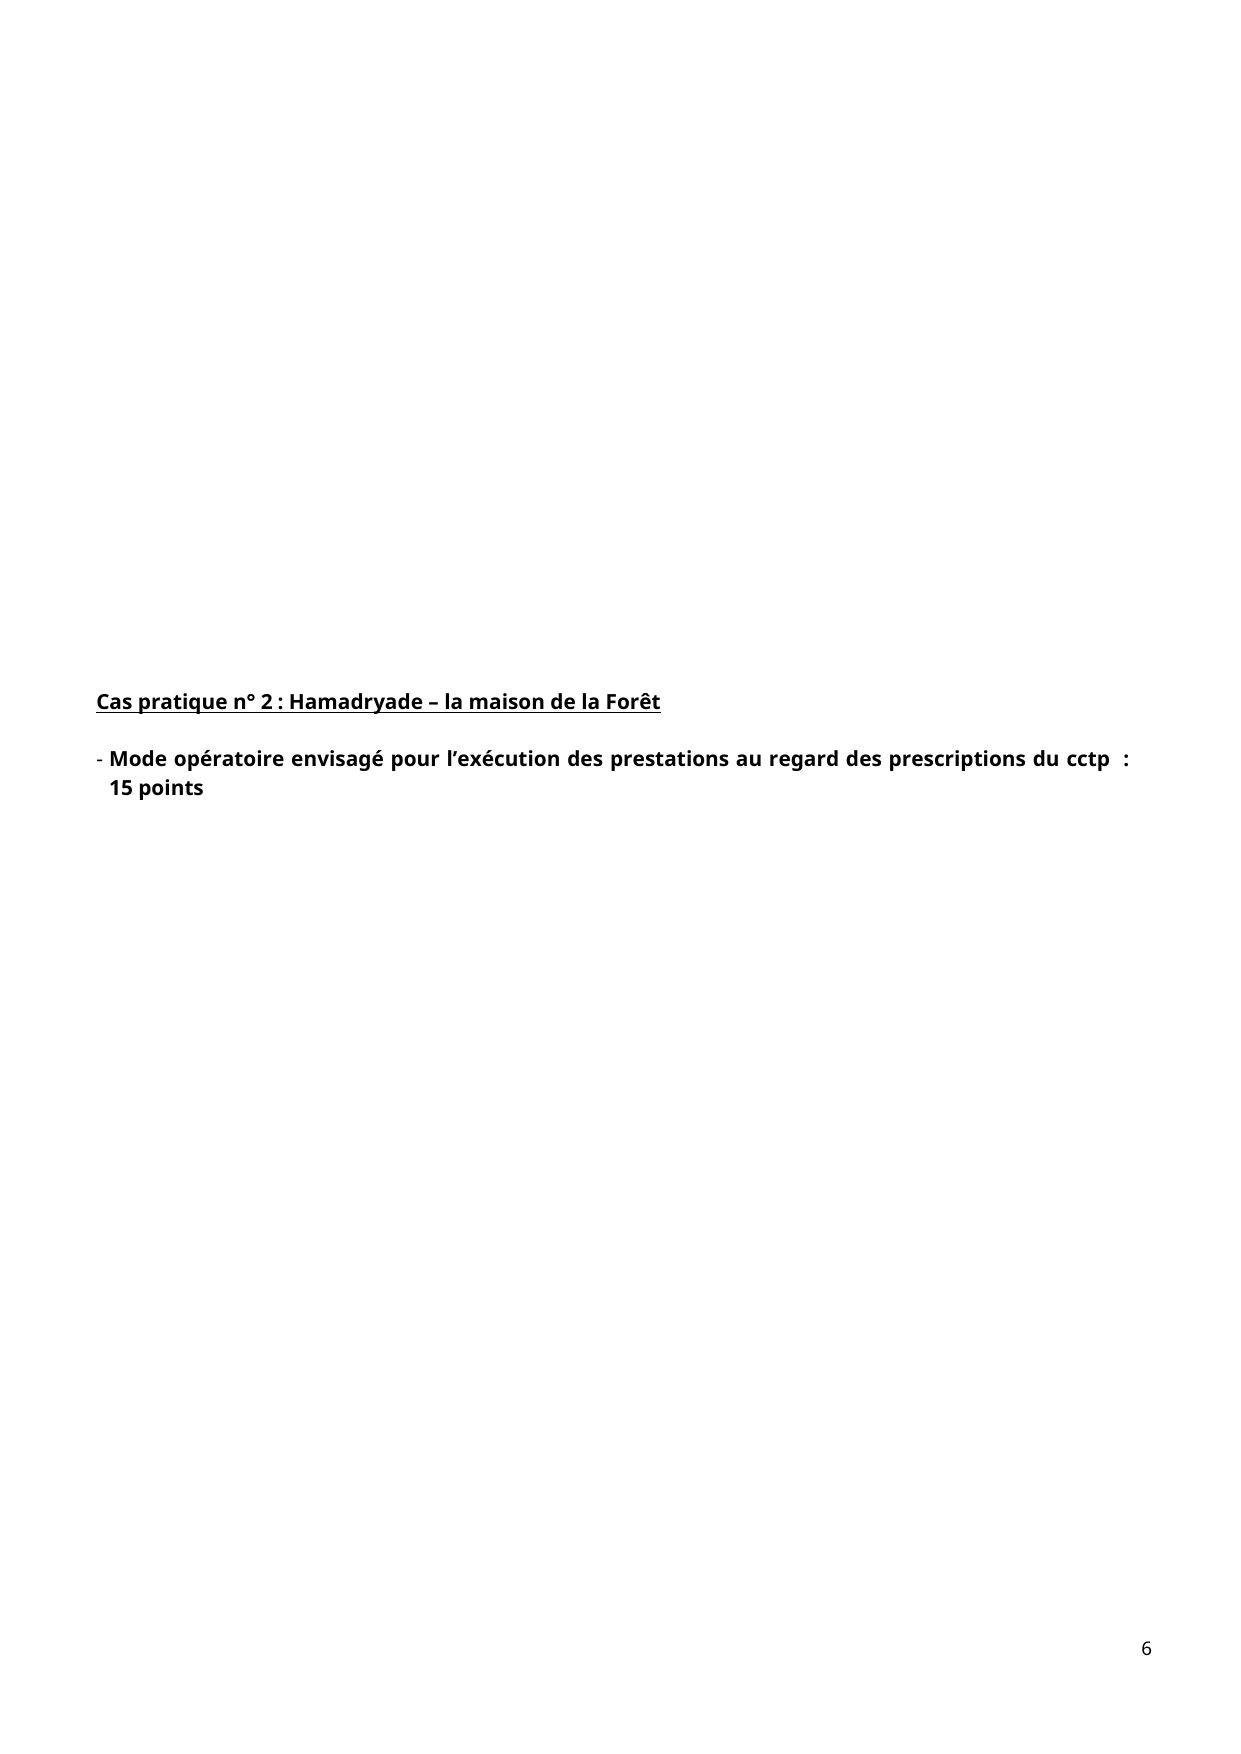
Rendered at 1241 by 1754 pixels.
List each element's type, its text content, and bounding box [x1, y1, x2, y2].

text Cas pratique n° 2 : Hamadryade – la maison de la Forêt [96, 687, 1129, 716]
list Mode opératoire envisagé pour l’exécution des prestations au regard des prescriptions du cctp : 15 points [96, 744, 1129, 801]
